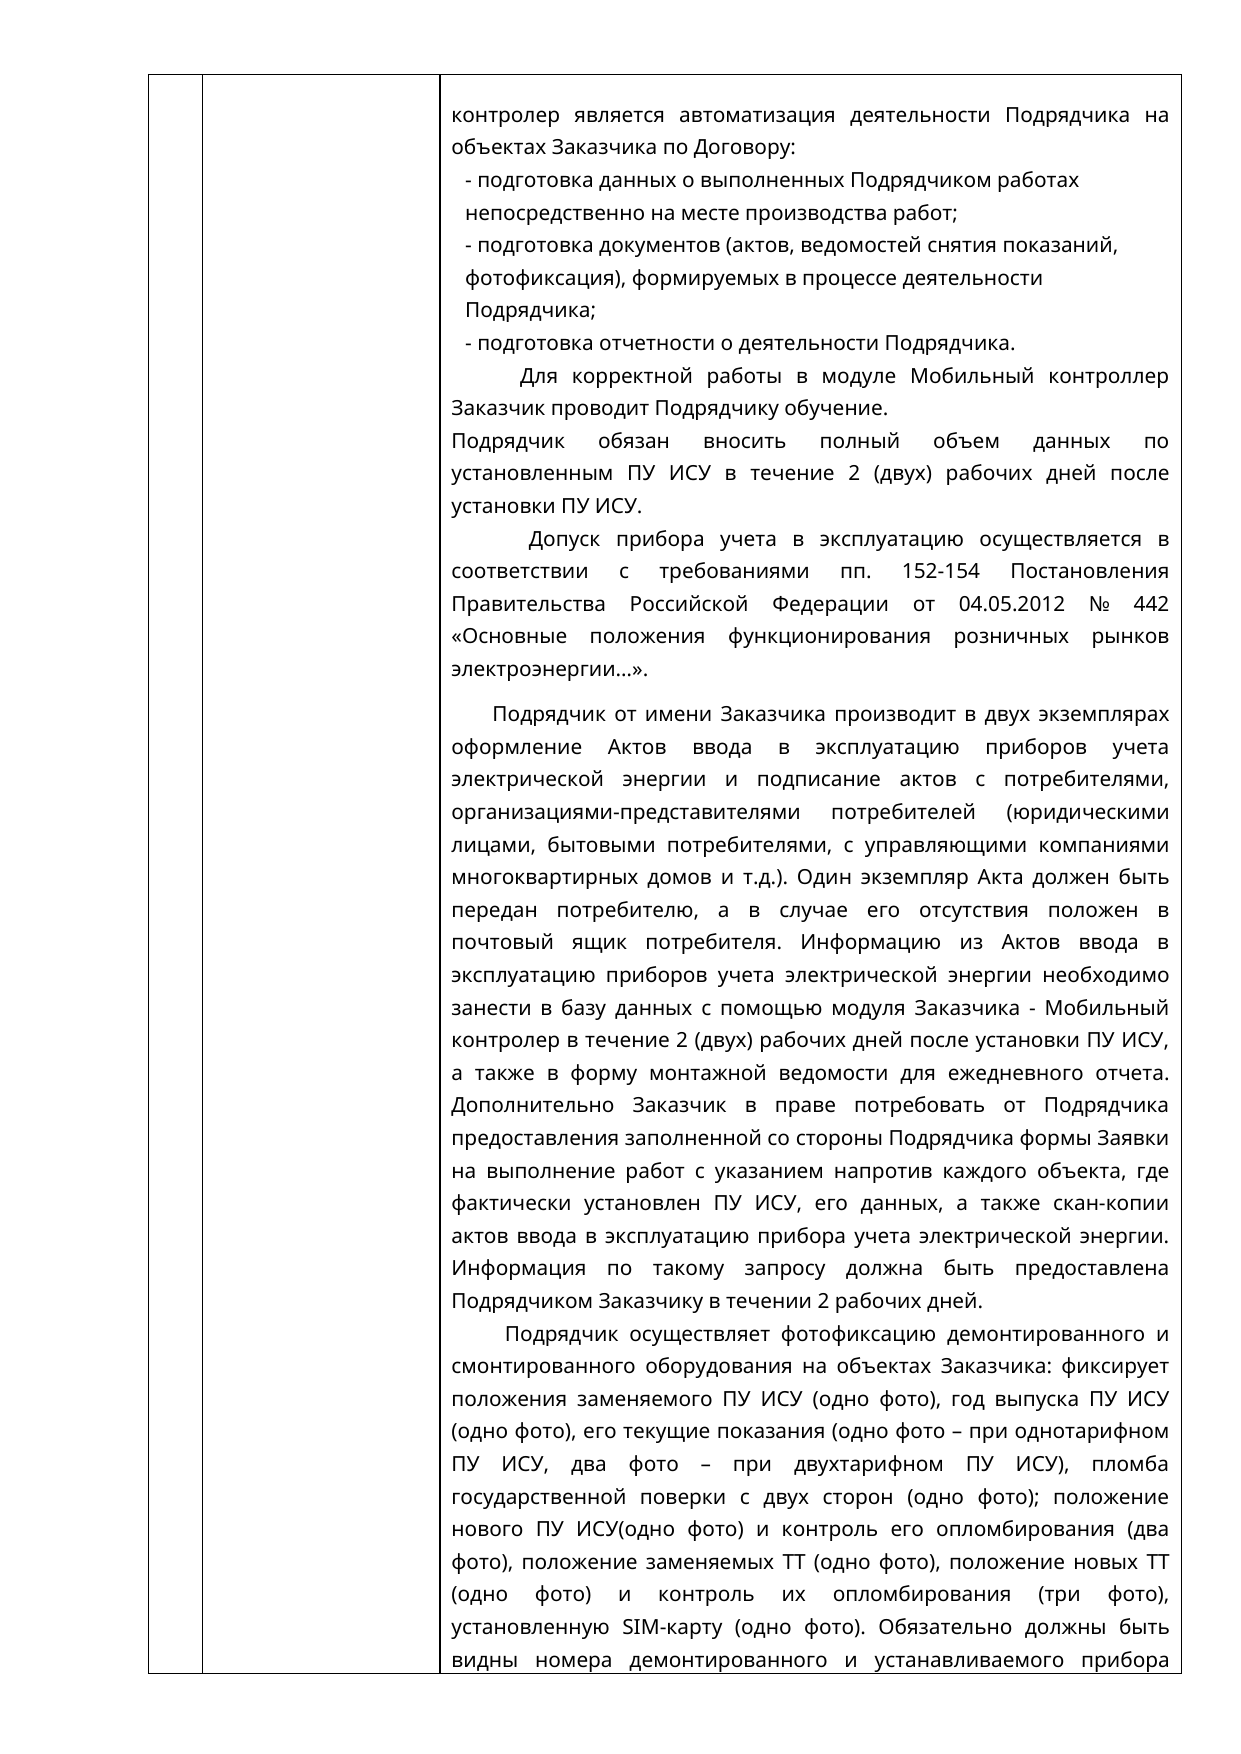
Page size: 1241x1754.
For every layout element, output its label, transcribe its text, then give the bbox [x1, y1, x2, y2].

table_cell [441, 75, 1181, 1673]
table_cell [203, 75, 439, 1673]
table_cell 5 [149, 75, 202, 1673]
